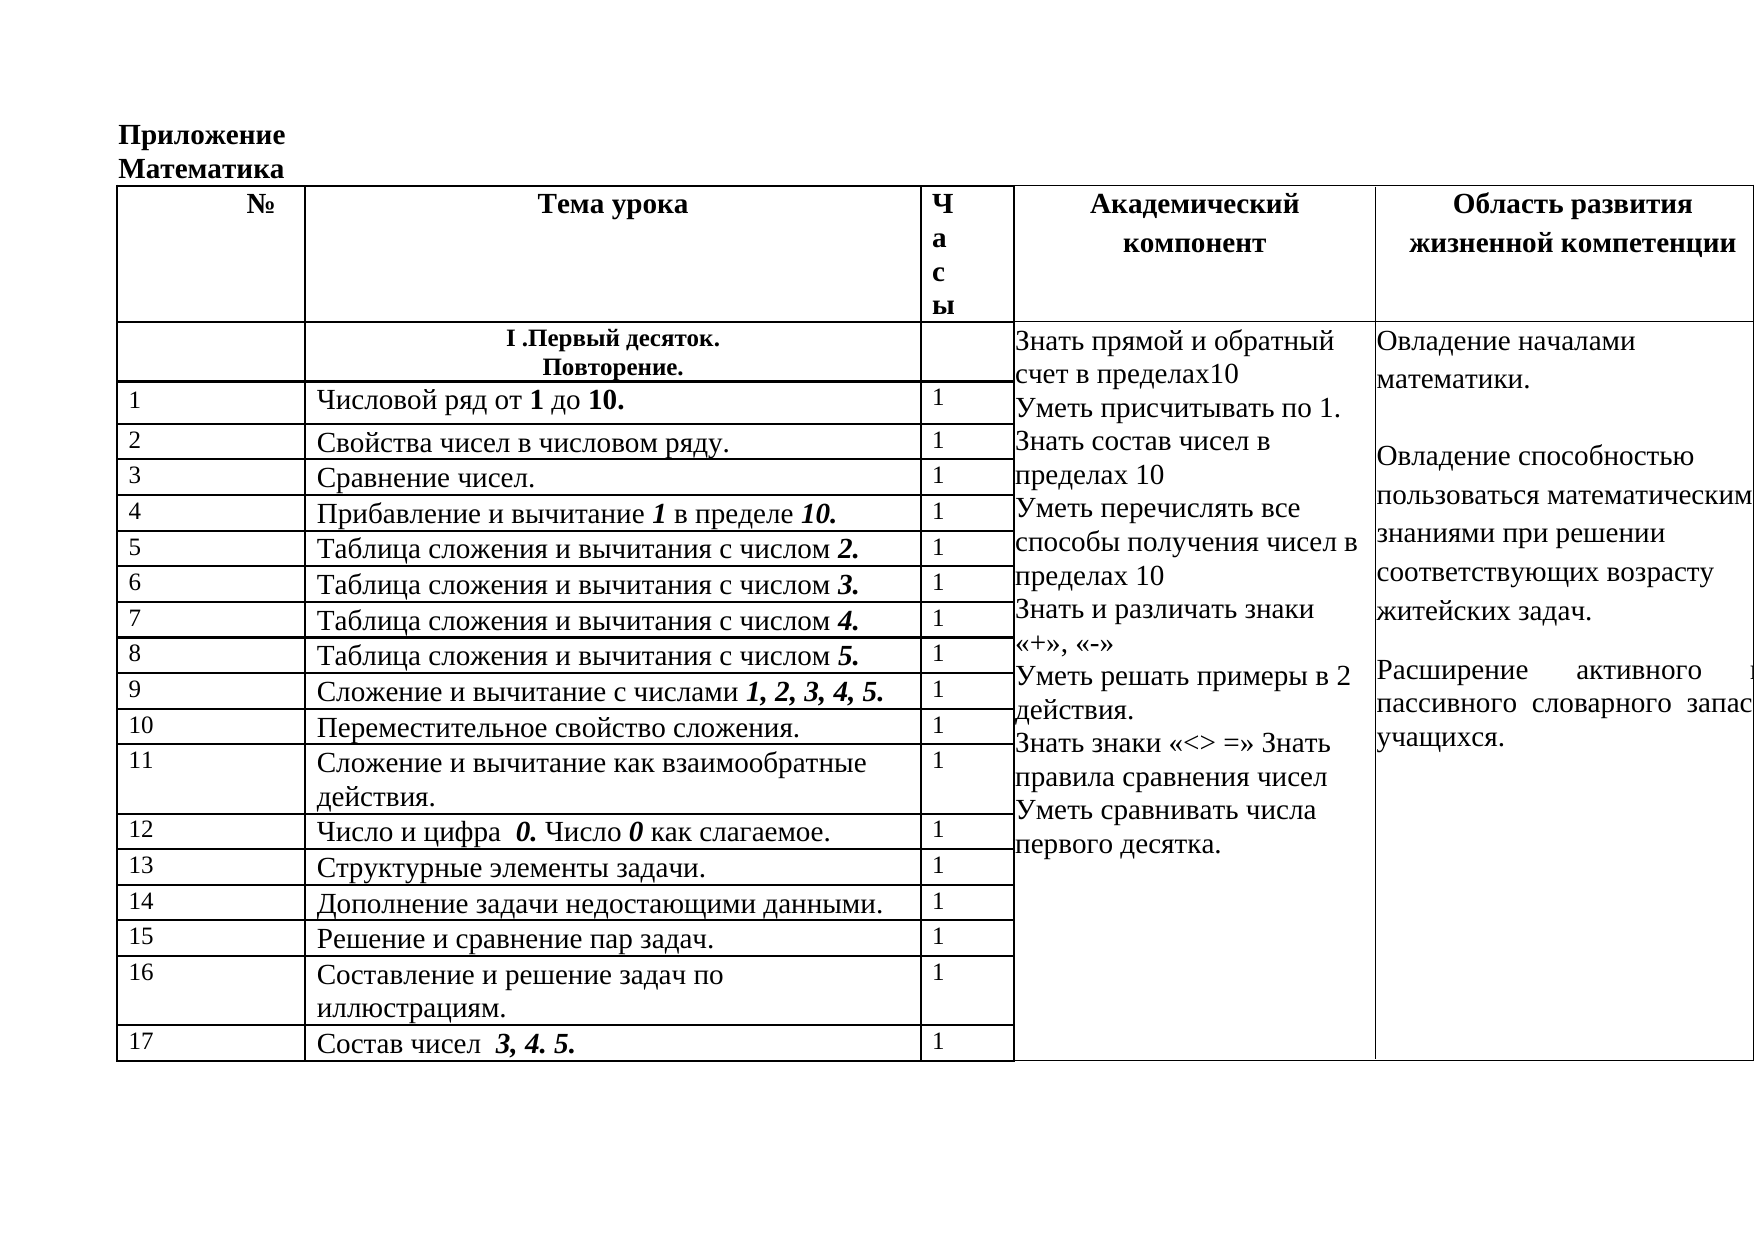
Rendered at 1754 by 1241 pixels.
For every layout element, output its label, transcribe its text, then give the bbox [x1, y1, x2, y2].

table_cell Таблица сложения и вычитания с числом 3. [306, 567, 920, 601]
table_cell 2 [118, 425, 304, 458]
table_cell 1 [922, 532, 1013, 565]
table_cell 10 [118, 710, 304, 743]
table_header Часы [922, 187, 1013, 321]
table_cell I .Первый десяток. Повторение. [306, 323, 920, 380]
table_cell Дополнение задачи недостающими данными. [306, 886, 920, 919]
table_cell Таблица сложения и вычитания с числом 5. [306, 639, 920, 672]
table_header Область развития жизненной компетенции [1376, 186, 1753, 321]
table_cell 1 [118, 383, 304, 423]
table_cell [118, 323, 304, 380]
table_cell Число и цифра 0. Число 0 как слагаемое. [306, 815, 920, 848]
table_cell 4 [118, 496, 304, 529]
table_cell Переместительное свойство сложения. [306, 710, 920, 743]
table_cell 1 [922, 639, 1013, 672]
table_cell 1 [922, 460, 1013, 494]
table_cell Сложение и вычитание как взаимообратные действия. [306, 745, 920, 812]
table_cell 1 [922, 745, 1013, 812]
table_cell 1 [922, 710, 1013, 743]
table_cell 1 [922, 674, 1013, 708]
table_cell 1 [922, 496, 1013, 529]
table_cell 12 [118, 815, 304, 848]
table_cell Свойства чисел в числовом ряду. [306, 425, 920, 458]
table_cell Решение и сравнение пар задач. [306, 921, 920, 955]
table_cell 15 [118, 921, 304, 955]
table_cell Знать прямой и обратный счет в пределах10 Уметь присчитывать по 1. Знать состав чисел в пределах 10 Уметь перечислять все способы получения чисел в пределах 10 Знать и различать знаки «+», «-» Уметь решать примеры в 2 действия. Знать знаки «<> =» Знать правила сравнения чисел Уметь сравнивать числа первого десятка. [1015, 322, 1375, 1060]
table_header Тема урока [306, 187, 920, 321]
table_cell 8 [118, 639, 304, 672]
table_cell 13 [118, 850, 304, 884]
table_cell Овладение началами математики. Овладение способностью пользоваться математическими знаниями при решении соответствующих возрасту житейских задач. Расширение активного и пассивного словарного запаса учащихся. [1375, 322, 1753, 1060]
table_cell 16 [118, 957, 304, 1024]
table_cell 1 [922, 603, 1013, 636]
table_cell Таблица сложения и вычитания с числом 4. [306, 603, 920, 636]
table_header Академический компонент [1015, 186, 1375, 321]
table_cell 14 [118, 886, 304, 919]
table_cell Таблица сложения и вычитания с числом 2. [306, 532, 920, 565]
table_cell 1 [922, 850, 1013, 884]
table_cell Составление и решение задач по иллюстрациям. [306, 957, 920, 1024]
table_cell 1 [922, 921, 1013, 955]
table_cell Состав чисел 3, 4. 5. [306, 1026, 920, 1060]
table_cell Прибавление и вычитание 1 в пределе 10. [306, 496, 920, 529]
text Математика [118, 151, 1636, 184]
table_cell 1 [922, 815, 1013, 848]
table_cell 9 [118, 674, 304, 708]
table_cell Сравнение чисел. [306, 460, 920, 494]
table_cell 1 [922, 425, 1013, 458]
table_cell 6 [118, 567, 304, 601]
table_cell Числовой ряд от 1 до 10. [306, 383, 920, 423]
table_cell 1 [922, 886, 1013, 919]
text Приложение [118, 117, 1636, 151]
table_cell 7 [118, 603, 304, 636]
table_cell Сложение и вычитание с числами 1, 2, 3, 4, 5. [306, 674, 920, 708]
table_cell 1 [922, 567, 1013, 601]
table_cell [922, 323, 1013, 380]
table_cell 17 [118, 1026, 304, 1060]
table_cell Структурные элементы задачи. [306, 850, 920, 884]
table_cell 11 [118, 745, 304, 812]
table_cell 1 [922, 957, 1013, 1024]
table_cell 1 [922, 1026, 1013, 1060]
table_cell 3 [118, 460, 304, 494]
table_cell 1 [922, 383, 1013, 423]
table_cell 5 [118, 532, 304, 565]
table_header № [118, 187, 304, 321]
